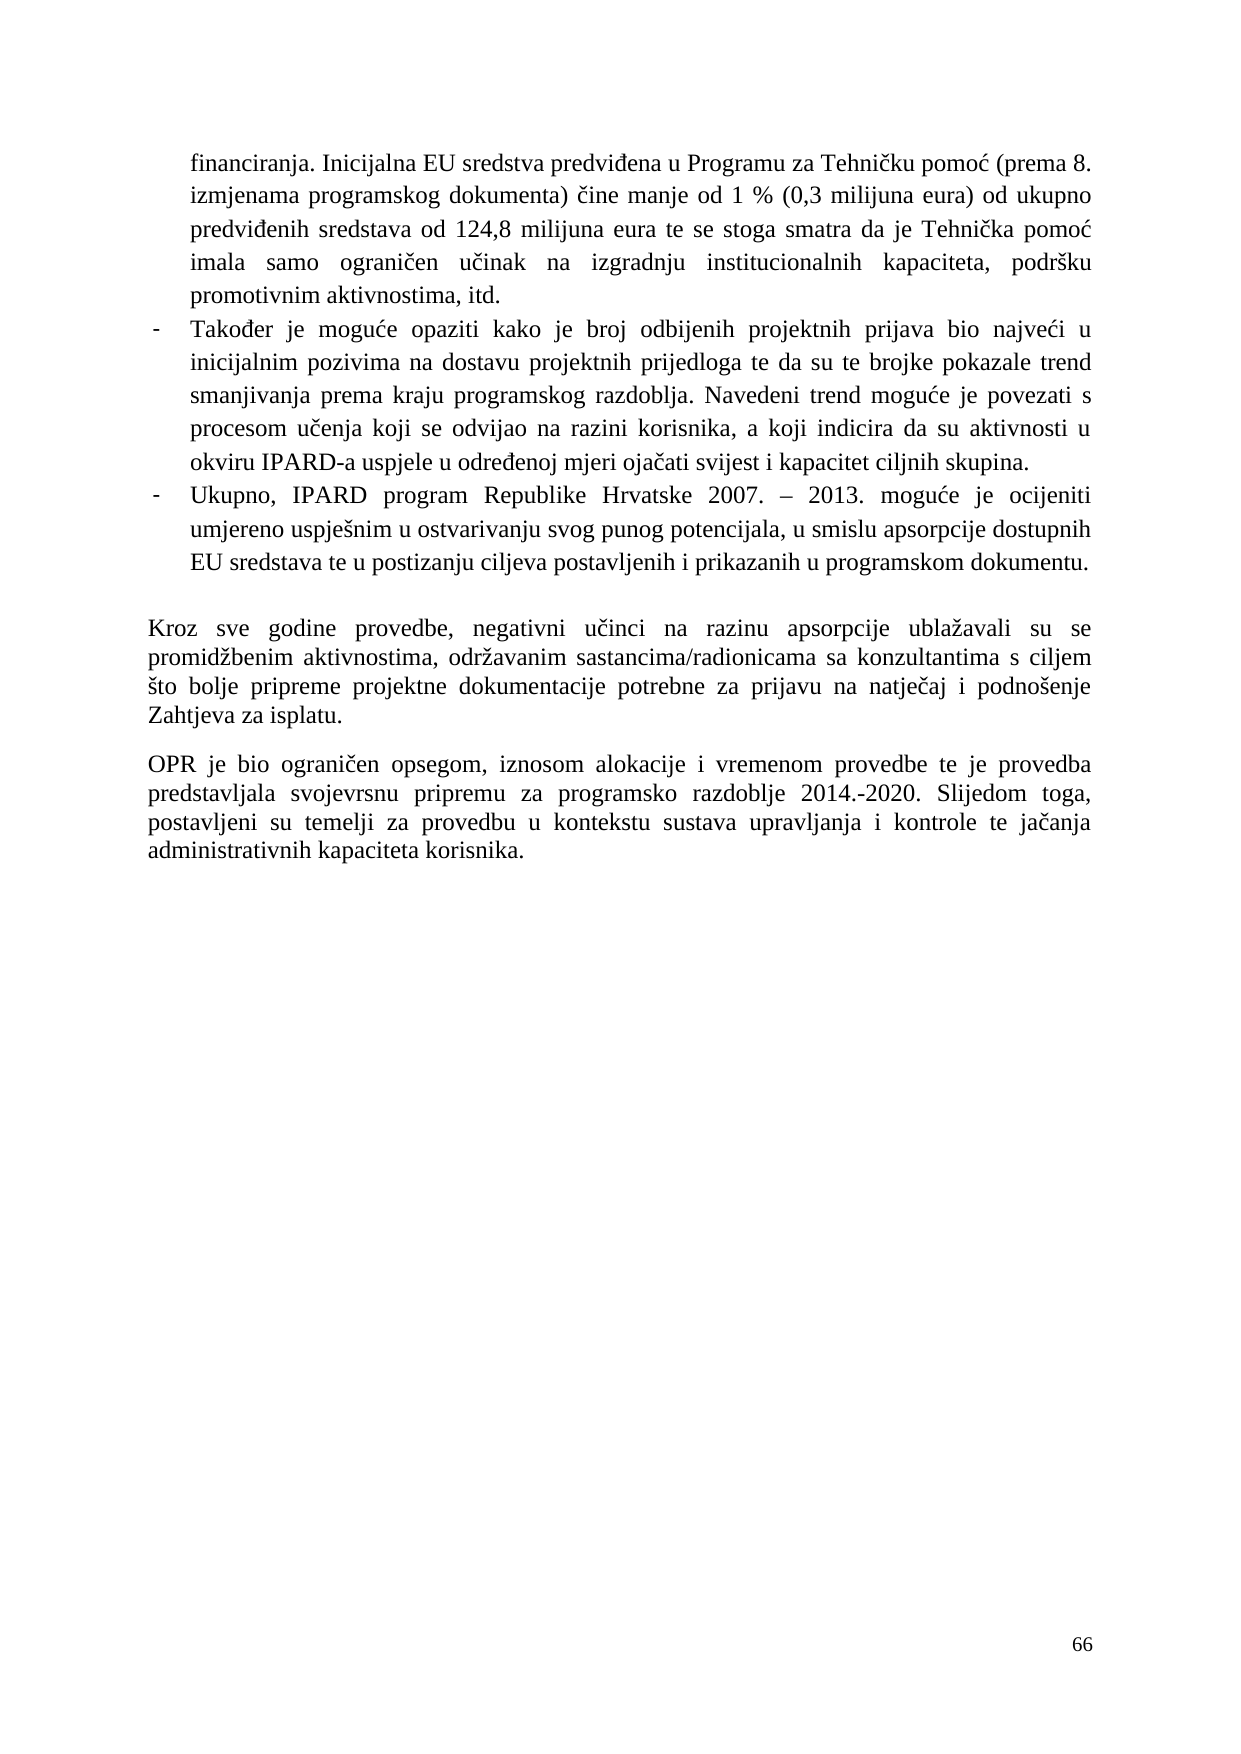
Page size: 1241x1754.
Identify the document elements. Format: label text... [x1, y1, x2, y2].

text Kroz sve godine provedbe, negativni učinci na razinu apsorpcije ublažavali su se promidžbenim aktivnostima, održavanim sastancima/radionicama sa konzultantima s ciljem što bolje pripreme projektne dokumentacije potrebne za prijavu na natječaj i podnošenje Zahtjeva za isplatu. [148, 613, 1093, 728]
list Ukupno, IPARD program Republike Hrvatske 2007. – 2013. moguće je ocijeniti umjereno uspješnim u ostvarivanju svog punog potencijala, u smislu apsorpcije dostupnih EU sredstava te u postizanju ciljeva postavljenih i prikazanih u programskom dokumentu. [152, 479, 1093, 576]
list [152, 148, 1093, 308]
list Također je moguće opaziti kako je broj odbijenih projektnih prijava bio najveći u inicijalnim pozivima na dostavu projektnih prijedloga te da su te brojke pokazale trend smanjivanja prema kraju programskog razdoblja. Navedeni trend moguće je povezati s procesom učenja koji se odvijao na razini korisnika, a koji indicira da su aktivnosti u okviru IPARD-a uspjele u određenoj mjeri ojačati svijest i kapacitet ciljnih skupina. [152, 313, 1093, 475]
text OPR je bio ograničen opsegom, iznosom alokacije i vremenom provedbe te je provedba predstavljala svojevrsnu pripremu za programsko razdoblje 2014.-2020. Slijedom toga, postavljeni su temelji za provedbu u kontekstu sustava upravljanja i kontrole te jačanja administrativnih kapaciteta korisnika. [148, 749, 1093, 864]
